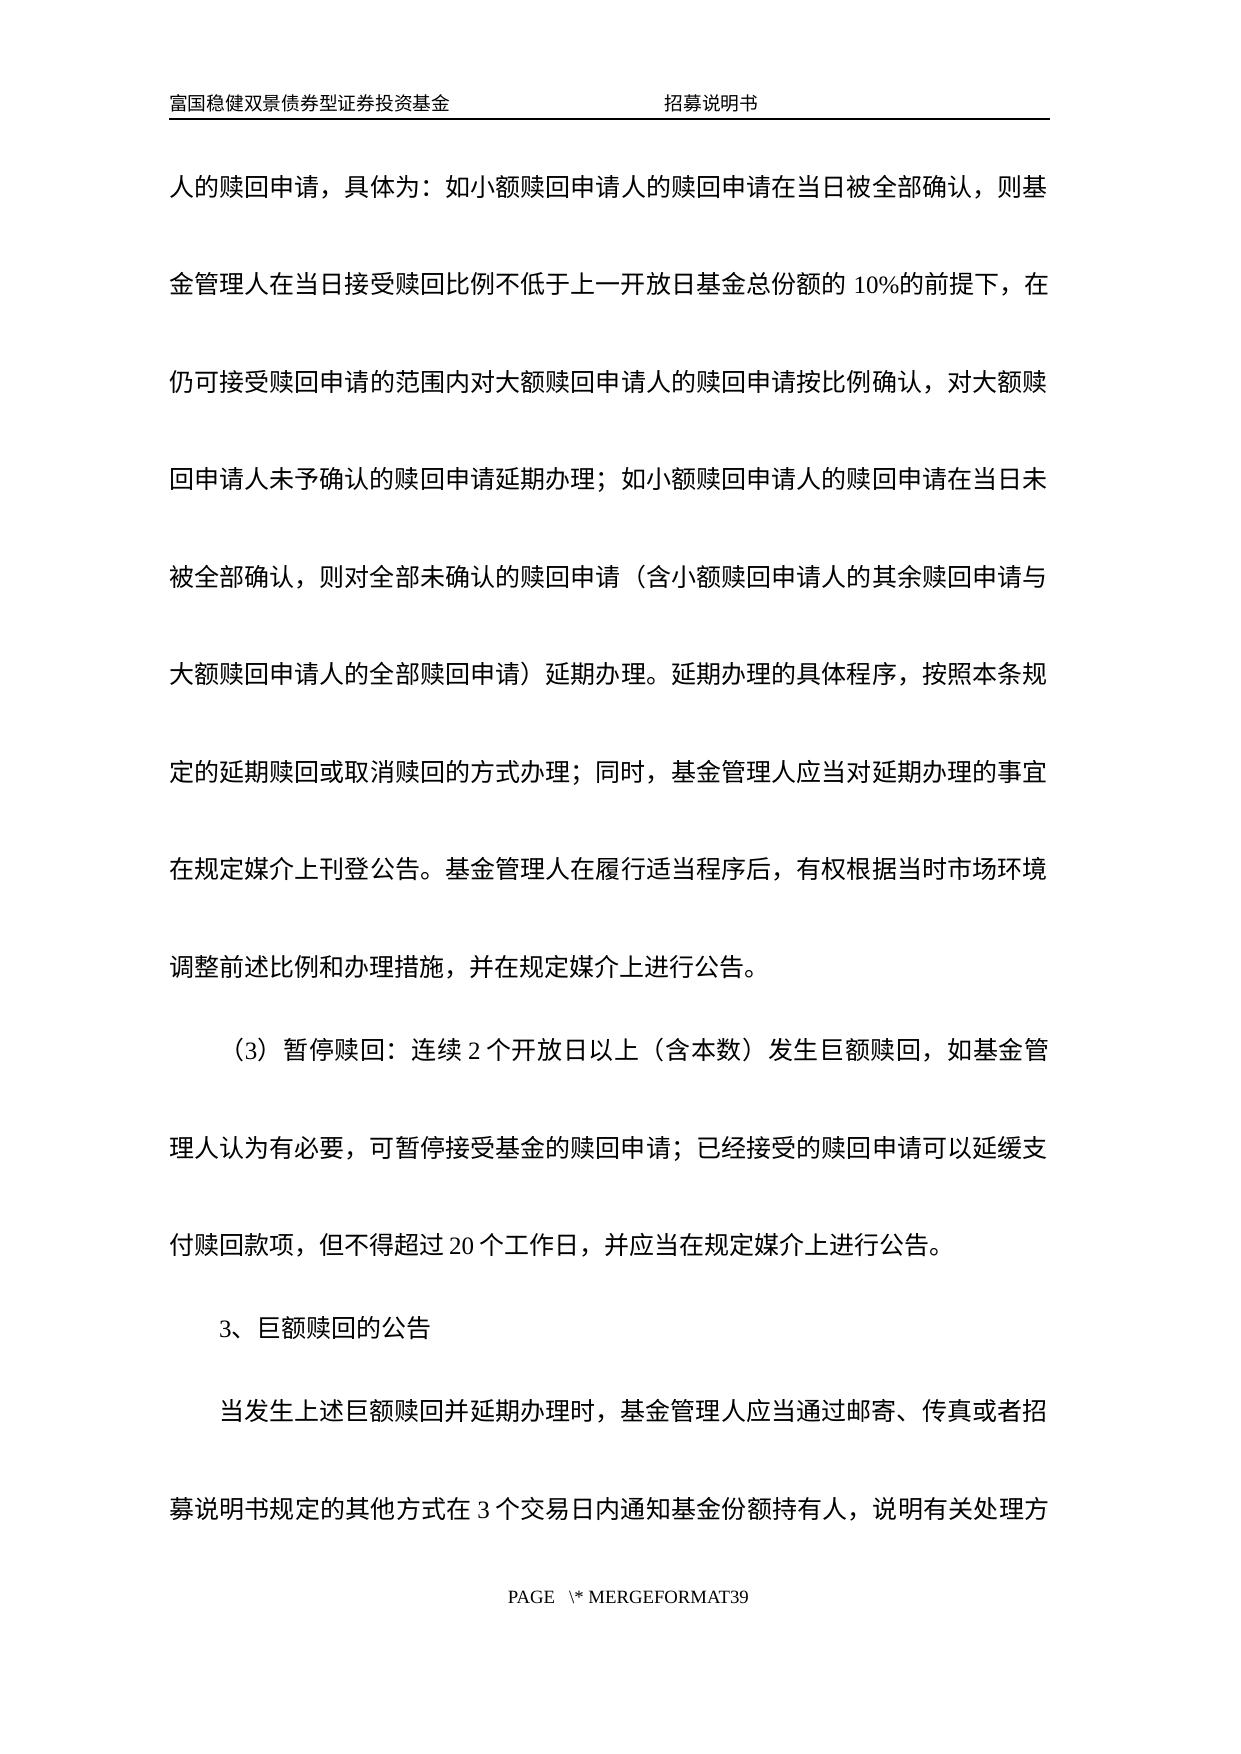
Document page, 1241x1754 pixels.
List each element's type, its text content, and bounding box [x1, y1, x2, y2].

text 3、巨额赎回的公告 [169, 1294, 1050, 1359]
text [169, 153, 1050, 998]
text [169, 1377, 1050, 1540]
text （3）暂停赎回：连续2个开放日以上（含本数）发生巨额赎回，如基金管理人认为有必要，可暂停接受基金的赎回申请；已经接受的赎回申请可以延缓支付赎回款项，但不得超过20个工作日，并应当在规定媒介上进行公告。 [169, 1016, 1050, 1276]
